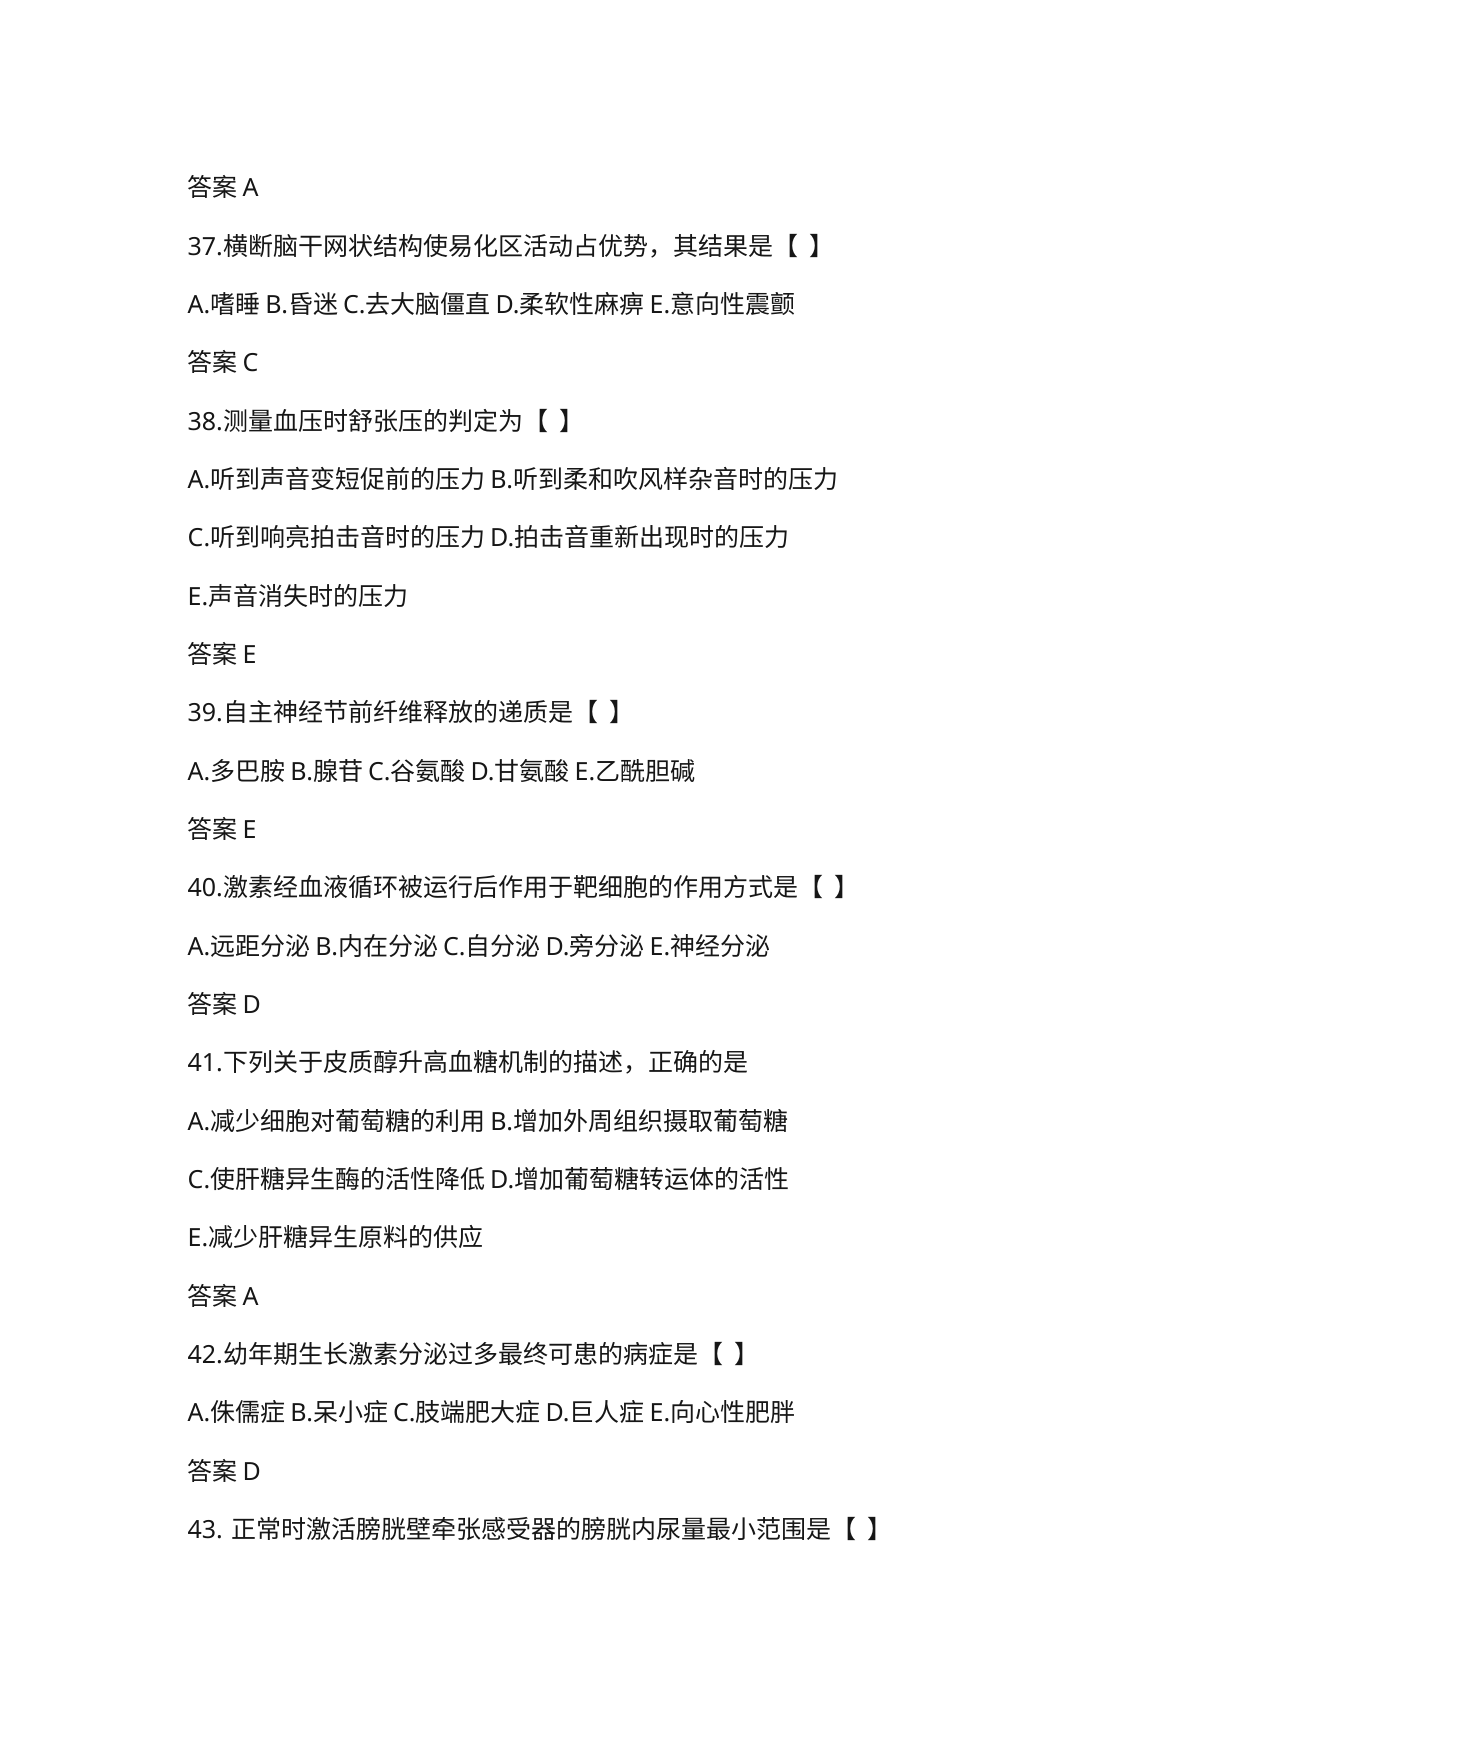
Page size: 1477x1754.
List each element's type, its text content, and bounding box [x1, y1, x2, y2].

text 39.自主神经节前纤维释放的递质是【 】 [187, 675, 1289, 733]
text 37.横断脑干网状结构使易化区活动占优势，其结果是【 】 [187, 208, 1289, 267]
text 答案A [187, 150, 1289, 208]
text A.侏儒症B.呆小症C.肢端肥大症D.巨人症E.向心性肥胖 [187, 1375, 1289, 1433]
text 答案A [187, 1258, 1289, 1317]
text 40.激素经血液循环被运行后作用于靶细胞的作用方式是【 】 [187, 850, 1289, 908]
text 41.下列关于皮质醇升高血糖机制的描述，正确的是 [187, 1025, 1289, 1083]
text E.减少肝糖异生原料的供应 [187, 1200, 1289, 1258]
text E.声音消失时的压力 [187, 558, 1289, 617]
text 答案D [187, 967, 1289, 1025]
text 38.测量血压时舒张压的判定为【 】 [187, 383, 1289, 442]
text 答案E [187, 617, 1289, 675]
text C.使肝糖异生酶的活性降低D.增加葡萄糖转运体的活性 [187, 1142, 1289, 1200]
text A.远距分泌B.内在分泌C.自分泌D.旁分泌E.神经分泌 [187, 908, 1289, 967]
text 42.幼年期生长激素分泌过多最终可患的病症是【 】 [187, 1317, 1289, 1375]
text A.减少细胞对葡萄糖的利用B.增加外周组织摄取葡萄糖 [187, 1083, 1289, 1142]
text 答案E [187, 792, 1289, 850]
list 正常时激活膀胱壁牵张感受器的膀胱内尿量最小范围是【 】 [187, 1492, 1289, 1550]
text A.多巴胺B.腺苷C.谷氨酸D.甘氨酸E.乙酰胆碱 [187, 733, 1289, 792]
text A.听到声音变短促前的压力B.听到柔和吹风样杂音时的压力 [187, 442, 1289, 500]
text A.嗜睡B.昏迷C.去大脑僵直D.柔软性麻痹E.意向性震颤 [187, 267, 1289, 325]
text C.听到响亮拍击音时的压力D.拍击音重新出现时的压力 [187, 500, 1289, 558]
text 答案C [187, 325, 1289, 383]
text 答案D [187, 1433, 1289, 1492]
